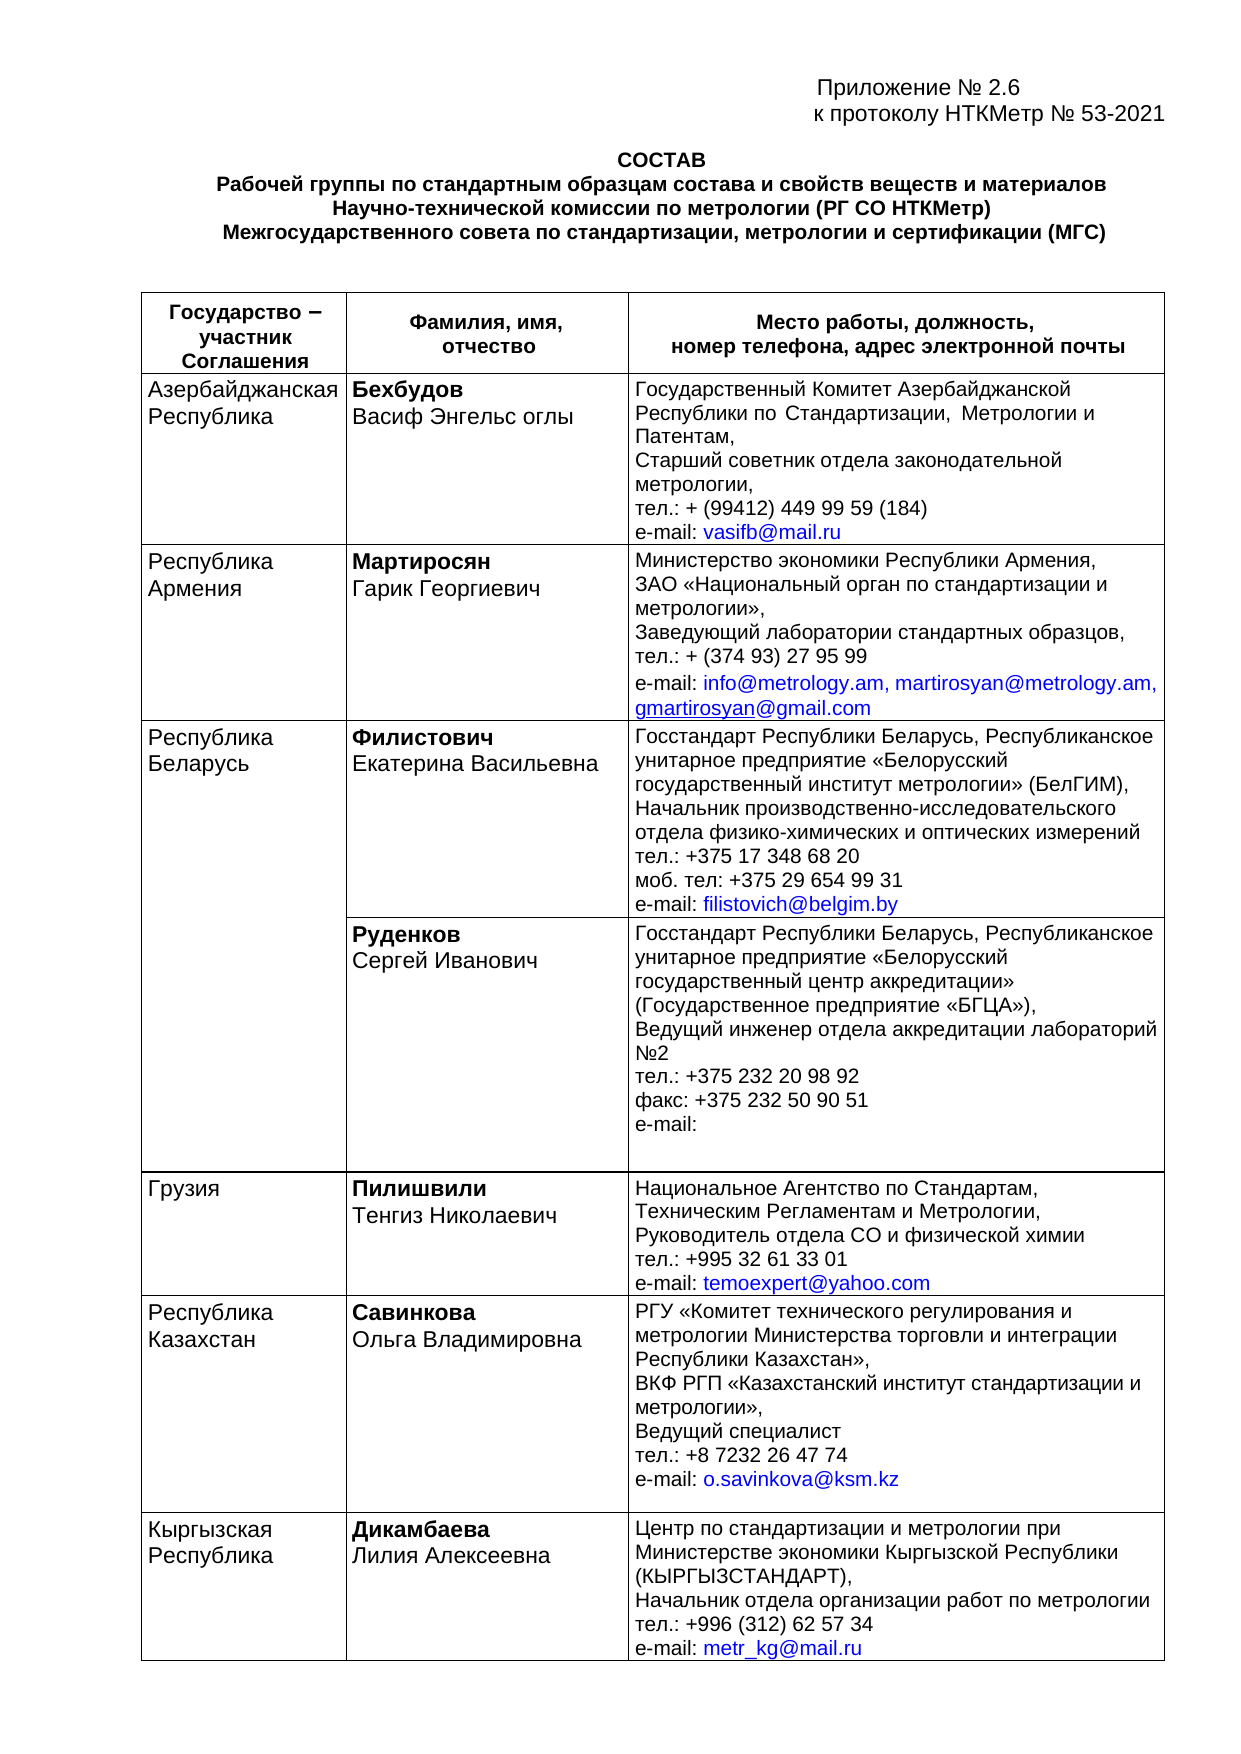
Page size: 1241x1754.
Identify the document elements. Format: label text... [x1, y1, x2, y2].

table_cell Центр по стандартизации и метрологии при Министерстве экономики Кыргызской Республики (КЫРГЫЗСТАНДАРТ), Начальник отдела организации работ по метрологии тел.: +996 (312) 62 57 34 е-mail: metr_kg@mail.ru [629, 1513, 1164, 1660]
table_cell Бехбудов Васиф Энгельс оглы [347, 374, 628, 544]
text СОСТАВ Рабочей группы по стандартным образцам состава и свойств веществ и материалов Научно-технической комиссии по метрологии (РГ СО НТКМетр) Межгосударственного совета по стандартизации, метрологии и сертификации (МГС) [148, 148, 1181, 244]
table_cell Азербайджанская Республика [142, 374, 346, 544]
table_cell Дикамбаева Лилия Алексеевна [347, 1513, 628, 1660]
table_cell РГУ «Комитет технического регулирования и метрологии Министерства торговли и интеграции Республики Казахстан», ВКФ РГП «Казахстанский институт стандартизации и метрологии», Ведущий специалист тел.: +8 7232 26 47 74 е-mail: o.savinkova@ksm.kz [629, 1296, 1164, 1512]
table_header Место работы, должность, номер телефона, адрес электронной почты [629, 293, 1164, 372]
table_cell Госстандарт Республики Беларусь, Республиканское унитарное предприятие «Белорусский государственный институт метрологии» (БелГИМ), Начальник производственно-исследовательского отдела физико-химических и оптических измерений тел.: +375 17 348 68 20 моб. тел: +375 29 654 99 31 е-mail: filistovich@belgim.by [629, 721, 1164, 917]
table_cell Министерство экономики Республики Армения, ЗАО «Национальный орган по стандартизации и метрологии», Заведующий лаборатории стандартных образцов, тел.: + (374 93) 27 95 99 е-mail: info@metrology.am, martirosyan@metrology.am, gmartirosyan@gmail.com [629, 545, 1164, 720]
table_cell Грузия [142, 1173, 346, 1295]
table_cell Мартиросян Гарик Георгиевич [347, 545, 628, 720]
table_header Государство – участник Соглашения [142, 293, 346, 372]
table_cell Руденков Сергей Иванович [347, 918, 628, 1171]
table_cell Пилишвили Тенгиз Николаевич [347, 1173, 628, 1295]
table_cell Кыргызская Республика [142, 1513, 346, 1660]
table_cell Республика Беларусь [142, 721, 346, 1171]
table_cell Госстандарт Республики Беларусь, Республиканское унитарное предприятие «Белорусский государственный центр аккредитации» (Государственное предприятие «БГЦА»), Ведущий инженер отдела аккредитации лабораторий №2 тел.: +375 232 20 98 92 факс: +375 232 50 90 51 e-mail: [629, 918, 1164, 1171]
table_cell Государственный Комитет Азербайджанской Республики по Стандартизации, Метрологии и Патентам, Старший советник отдела законодательной метрологии, тел.: + (99412) 449 99 59 (184) е-mail: vasifb@mail.ru [629, 374, 1164, 544]
table_cell Филистович Екатерина Васильевна [347, 721, 628, 917]
table_cell Савинкова Ольга Владимировна [347, 1296, 628, 1512]
table_cell Национальное Агентство по Стандартам, Техническим Регламентам и Метрологии, Руководитель отдела СО и физической химии тел.: +995 32 61 33 01 е-mail: temoexpert@yahoo.com [629, 1173, 1164, 1295]
table_cell Республика Армения [142, 545, 346, 720]
table_cell Республика Казахстан [142, 1296, 346, 1512]
table_header Фамилия, имя, отчество [347, 293, 628, 372]
